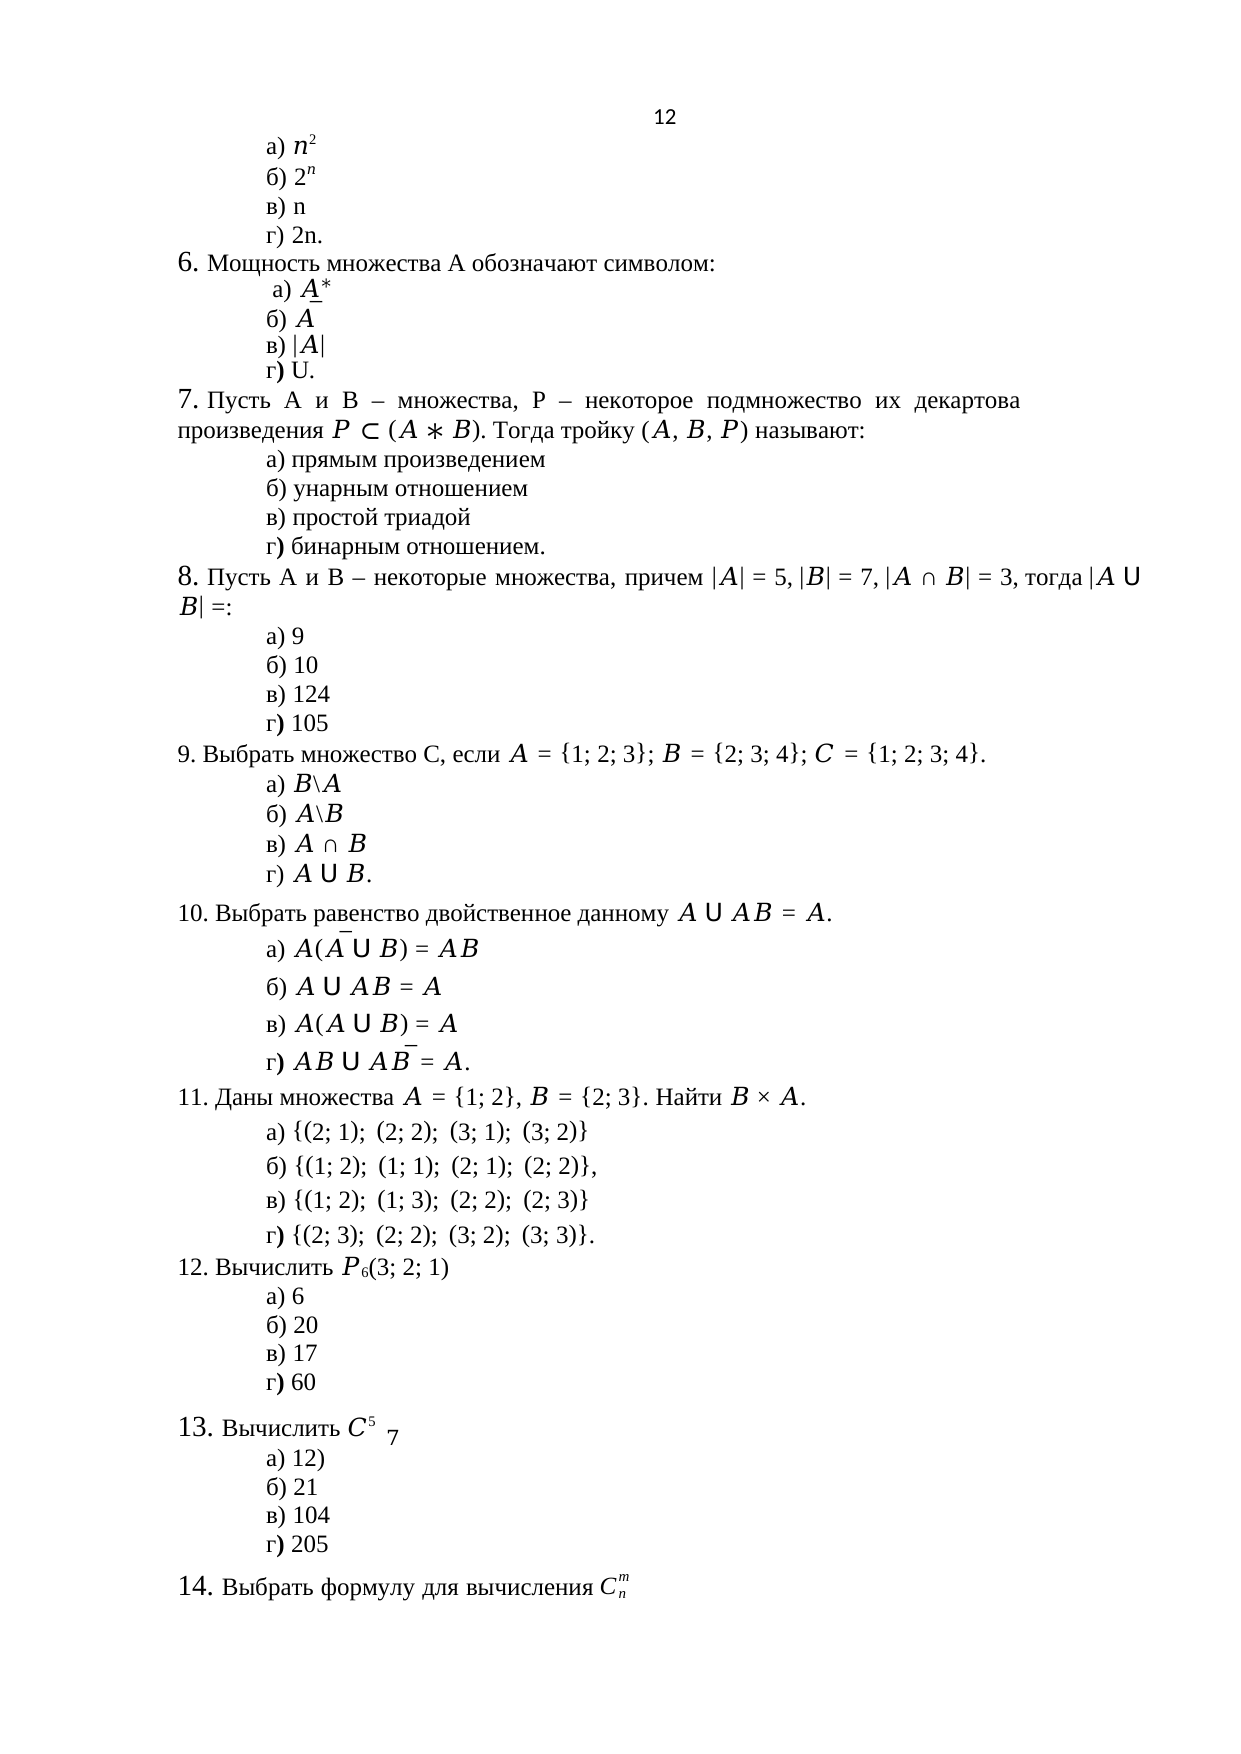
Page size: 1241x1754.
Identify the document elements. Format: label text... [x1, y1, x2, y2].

text б) 21 [266, 1472, 1152, 1500]
text в) 124 [266, 679, 1152, 708]
text б) 𝐴 𝖴 𝐴𝐵 = 𝐴 [266, 965, 1152, 1003]
text г) {(2; 3); (2; 2); (3; 2); (3; 3)}. [266, 1216, 1152, 1251]
text в) 17 [266, 1338, 1152, 1367]
list в) |𝐴| [266, 333, 1152, 359]
text г) 105 [266, 708, 1152, 737]
text в) 𝐴 ∩ 𝐵 [266, 828, 1152, 858]
text в) 𝐴(𝐴 𝖴 𝐵) = 𝐴 [266, 1003, 1152, 1040]
list Пусть A и B – множества, P – некоторое подмножество их декартова произведения 𝑃 ⊂ (𝐴 ∗ 𝐵). Тогда тройку (𝐴, 𝐵, 𝑃) называют: [177, 383, 1152, 444]
text 9. Выбрать множество С, если 𝐴 = {1; 2; 3}; 𝐵 = {2; 3; 4}; 𝐶 = {1; 2; 3; 4}. [177, 737, 1152, 767]
text в) 104 [266, 1500, 1152, 1529]
text б) 𝐴\𝐵 [266, 798, 1152, 828]
text 11. Даны множества 𝐴 = {1; 2}, 𝐵 = {2; 3}. Найти 𝐵 × 𝐴. [177, 1078, 1152, 1113]
text в) {(1; 2); (1; 3); (2; 2); (2; 3)} [266, 1181, 1152, 1216]
text а) 𝑛2 [266, 130, 1152, 160]
text в) простой триадой [266, 502, 1152, 531]
list Выбрать формулу для вычисления [177, 1570, 1152, 1602]
text б) 10 [266, 650, 1152, 679]
text г) 𝐴 𝖴 𝐵. [266, 858, 1152, 888]
list Пусть A и B – некоторые множества, причем |𝐴| = 5, |𝐵| = 7, |𝐴 ∩ 𝐵| = 3, тогда |𝐴 𝖴 𝐵| =: [177, 560, 1152, 621]
text г) 𝐴𝐵 𝖴 𝐴𝐵̅ = 𝐴. [266, 1040, 1152, 1078]
text а) {(2; 1); (2; 2); (3; 1); (3; 2)} [266, 1113, 1152, 1147]
text г) 2n. [266, 220, 1152, 249]
text б) унарным отношением [266, 473, 1152, 502]
text а) 6 [266, 1281, 1152, 1310]
text а) 9 [266, 621, 1152, 650]
text а) прямым произведением [266, 444, 1152, 473]
text б) {(1; 2); (1; 1); (2; 1); (2; 2)}, [266, 1147, 1152, 1181]
text 12. Вычислить 𝑃6(3; 2; 1) [177, 1251, 1152, 1281]
text в) n [266, 191, 1152, 219]
text г) 60 [266, 1367, 1152, 1396]
text 10. Выбрать равенство двойственное данному 𝐴 𝖴 𝐴𝐵 = 𝐴. [177, 896, 1152, 927]
text а) 𝐴(𝐴̅ 𝖴 𝐵) = 𝐴𝐵 [266, 927, 1152, 965]
text а) 12) [266, 1443, 1152, 1472]
list б) 𝐴̅ [266, 303, 1152, 333]
text б) 20 [266, 1310, 1152, 1338]
text г) бинарным отношением. [266, 531, 1152, 560]
text а) 𝐵\𝐴 [266, 767, 1152, 798]
list Мощность множества A обозначают символом: [177, 249, 1152, 277]
list г) U. [266, 359, 1152, 383]
text б) 2𝑛 [266, 160, 1152, 191]
list а) 𝐴∗ [266, 277, 1152, 303]
text г) 205 [266, 1529, 1152, 1558]
list Вычислить 𝐶5 [177, 1409, 1152, 1443]
